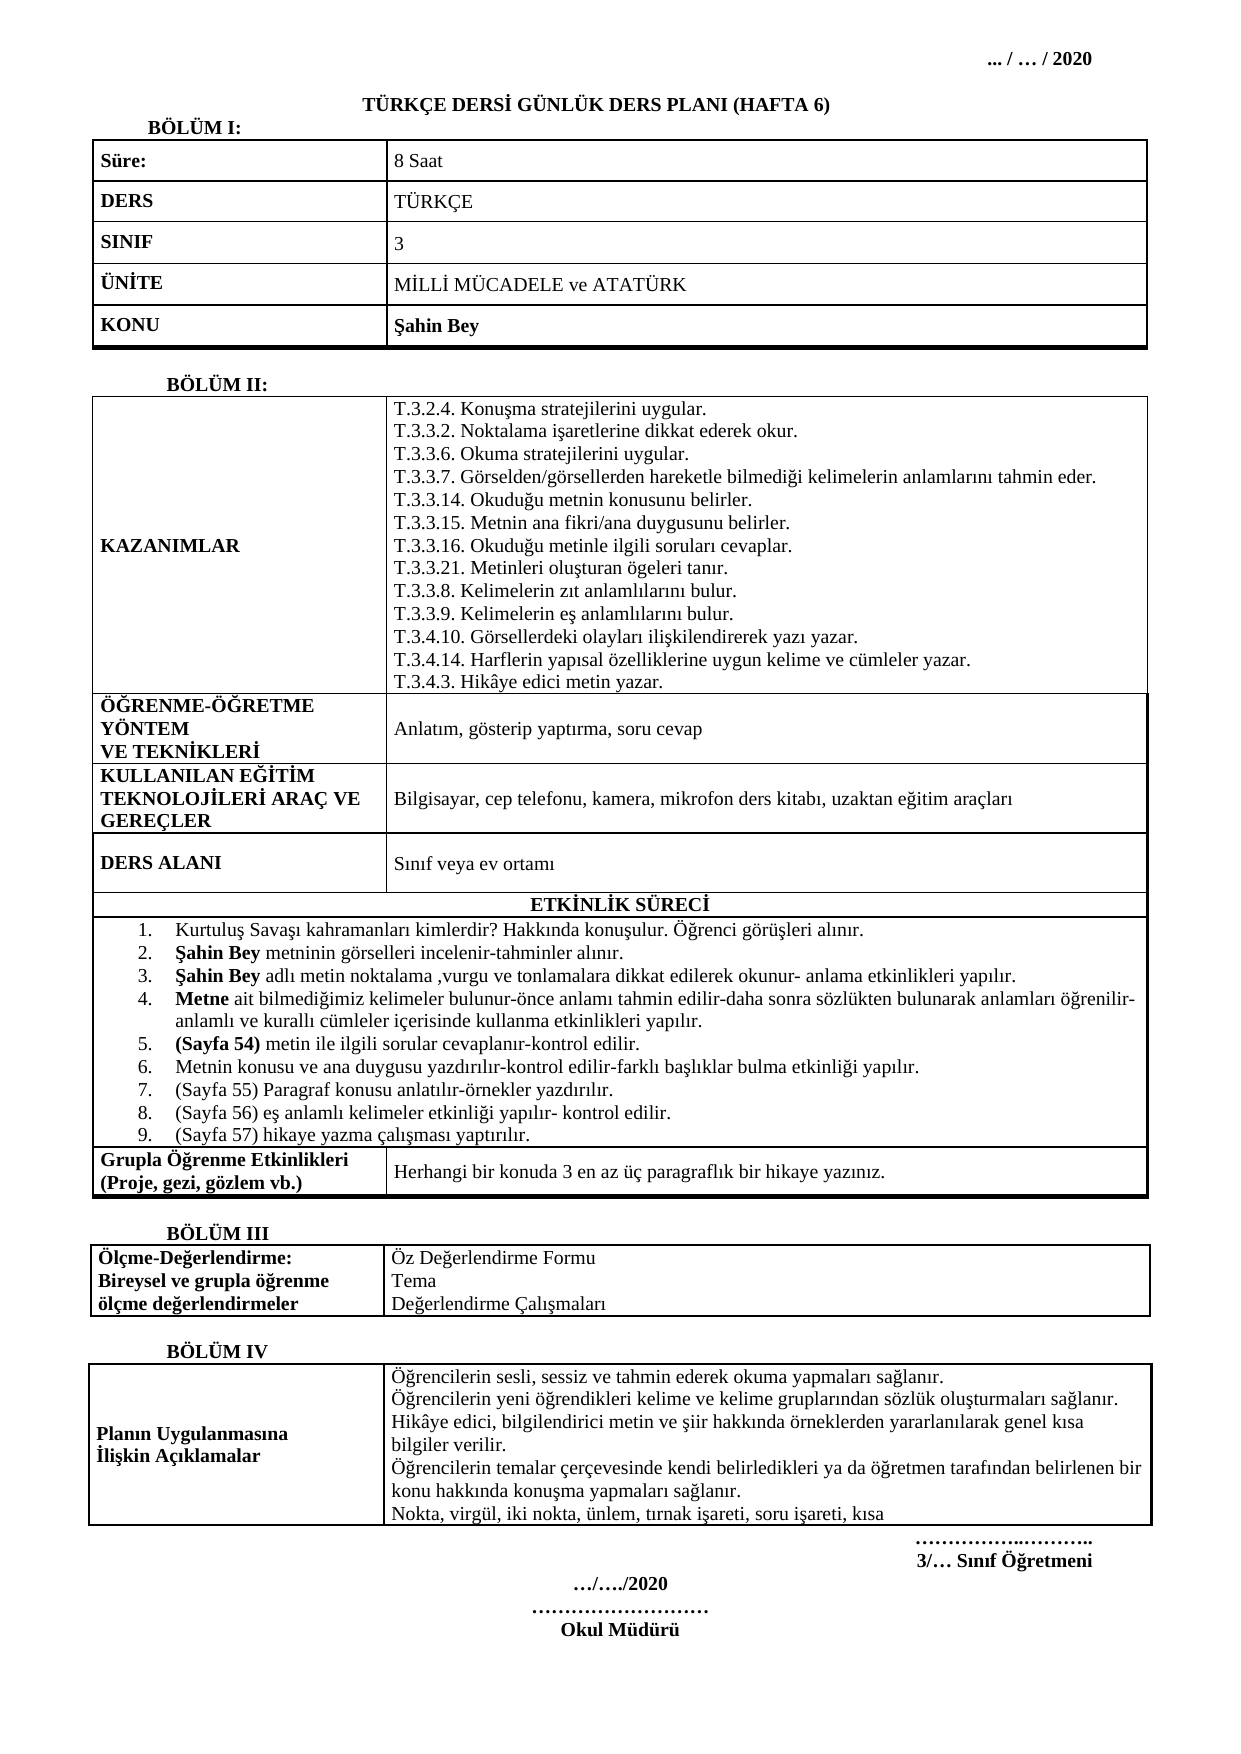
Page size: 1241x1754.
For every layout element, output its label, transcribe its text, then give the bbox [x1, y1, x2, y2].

table_cell 3 [388, 222, 1146, 263]
table_cell TÜRKÇE [388, 182, 1146, 221]
table_cell Herhangi bir konuda 3 en az üç paragraflık bir hikaye yazınız. [387, 1148, 1146, 1194]
table_header T.3.2.4. Konuşma stratejilerini uygular. T.3.3.2. Noktalama işaretlerine dikkat ederek okur. T.3.3.6. Okuma stratejilerini uygular. T.3.3.7. Görselden/görsellerden hareketle bilmediği kelimelerin anlamlarını tahmin eder. T.3.3.14. Okuduğu metnin konusunu belirler. T.3.3.15. Metnin ana fikri/ana duygusunu belirler. T.3.3.16. Okuduğu metinle ilgili soruları cevaplar. T.3.3.21. Metinleri oluşturan ögeleri tanır. T.3.3.8. Kelimelerin zıt anlamlılarını bulur. T.3.3.9. Kelimelerin eş anlamlılarını bulur. T.3.4.10. Görsellerdeki olayları ilişkilendirerek yazı yazar. T.3.4.14. Harflerin yapısal özelliklerine uygun kelime ve cümleler yazar. T.3.4.3. Hikâye edici metin yazar. [387, 397, 1147, 693]
table_header Süre: [94, 141, 386, 180]
table_cell ETKİNLİK SÜRECİ [94, 893, 1146, 916]
text TÜRKÇE DERSİ GÜNLÜK DERS PLANI (HAFTA 6) [148, 93, 1092, 116]
table_cell ÖĞRENME-ÖĞRETME YÖNTEM VE TEKNİKLERİ [93, 694, 386, 763]
table_header Planın Uygulanmasına İlişkin Açıklamalar [90, 1365, 383, 1524]
table_cell SINIF [94, 222, 386, 263]
table_cell Anlatım, gösterip yaptırma, soru cevap [387, 694, 1146, 763]
text BÖLÜM I: [148, 116, 1092, 138]
table_cell Kurtuluş Savaşı kahramanları kimlerdir? Hakkında konuşulur. Öğrenci görüşleri alınır. Şahin Bey metninin görselleri incelenir-tahminler alınır. Şahin Bey adlı metin noktalama ,vurgu ve tonlamalara dikkat edilerek okunur- anlama etkinlikleri yapılır. Metne ait bilmediğimiz kelimeler bulunur-önce anlamı tahmin edilir-daha sonra sözlükten bulunarak anlamları öğrenilir-anlamlı ve kurallı cümleler içerisinde kullanma etkinlikleri yapılır. (Sayfa 54) metin ile ilgili sorular cevaplanır-kontrol edilir. Metnin konusu ve ana duygusu yazdırılır-kontrol edilir-farklı başlıklar bulma etkinliği yapılır. (Sayfa 55) Paragraf konusu anlatılır-örnekler yazdırılır. (Sayfa 56) eş anlamlı kelimeler etkinliği yapılır- kontrol edilir. (Sayfa 57) hikaye yazma çalışması yaptırılır. [94, 918, 1146, 1146]
subtitle BÖLÜM IV [148, 1340, 1092, 1362]
table_cell Şahin Bey [388, 306, 1146, 345]
table_cell ÜNİTE [94, 264, 386, 304]
table_cell Sınıf veya ev ortamı [387, 834, 1146, 892]
text BÖLÜM II: [148, 373, 1092, 396]
table_cell KONU [94, 306, 386, 345]
table_cell Grupla Öğrenme Etkinlikleri (Proje, gezi, gözlem vb.) [94, 1148, 386, 1194]
table_header Öz Değerlendirme Formu Tema Değerlendirme Çalışmaları [385, 1246, 1149, 1315]
table_header Öğrencilerin sesli, sessiz ve tahmin ederek okuma yapmaları sağlanır. Öğrencilerin yeni öğrendikleri kelime ve kelime gruplarından sözlük oluşturmaları sağlanır. Hikâye edici, bilgilendirici metin ve şiir hakkında örneklerden yararlanılarak genel kısa bilgiler verilir. Öğrencilerin temalar çerçevesinde kendi belirledikleri ya da öğretmen tarafından belirlenen bir konu hakkında konuşma yapmaları sağlanır. Nokta, virgül, iki nokta, ünlem, tırnak işareti, soru işareti, kısa [385, 1365, 1150, 1524]
table_header 8 Saat [388, 141, 1146, 180]
table_cell DERS ALANI [94, 834, 386, 892]
table_cell Bilgisayar, cep telefonu, kamera, mikrofon ders kitabı, uzaktan eğitim araçları [387, 764, 1146, 832]
text ……………..……….. [148, 1526, 1092, 1549]
text 3/… Sınıf Öğretmeni [148, 1549, 1092, 1572]
table_cell DERS [94, 182, 386, 221]
table_header KAZANIMLAR [93, 397, 386, 693]
text Okul Müdürü [148, 1618, 1092, 1640]
text ... / … / 2020 [148, 47, 1092, 70]
text ……………………… [148, 1595, 1092, 1618]
table_cell KULLANILAN EĞİTİM TEKNOLOJİLERİ ARAÇ VE GEREÇLER [93, 764, 386, 832]
table_header Ölçme-Değerlendirme: Bireysel ve grupla öğrenme ölçme değerlendirmeler [92, 1246, 383, 1315]
subtitle BÖLÜM III [148, 1221, 1092, 1244]
table_cell MİLLİ MÜCADELE ve ATATÜRK [388, 264, 1146, 304]
text …/…./2020 [148, 1572, 1092, 1595]
